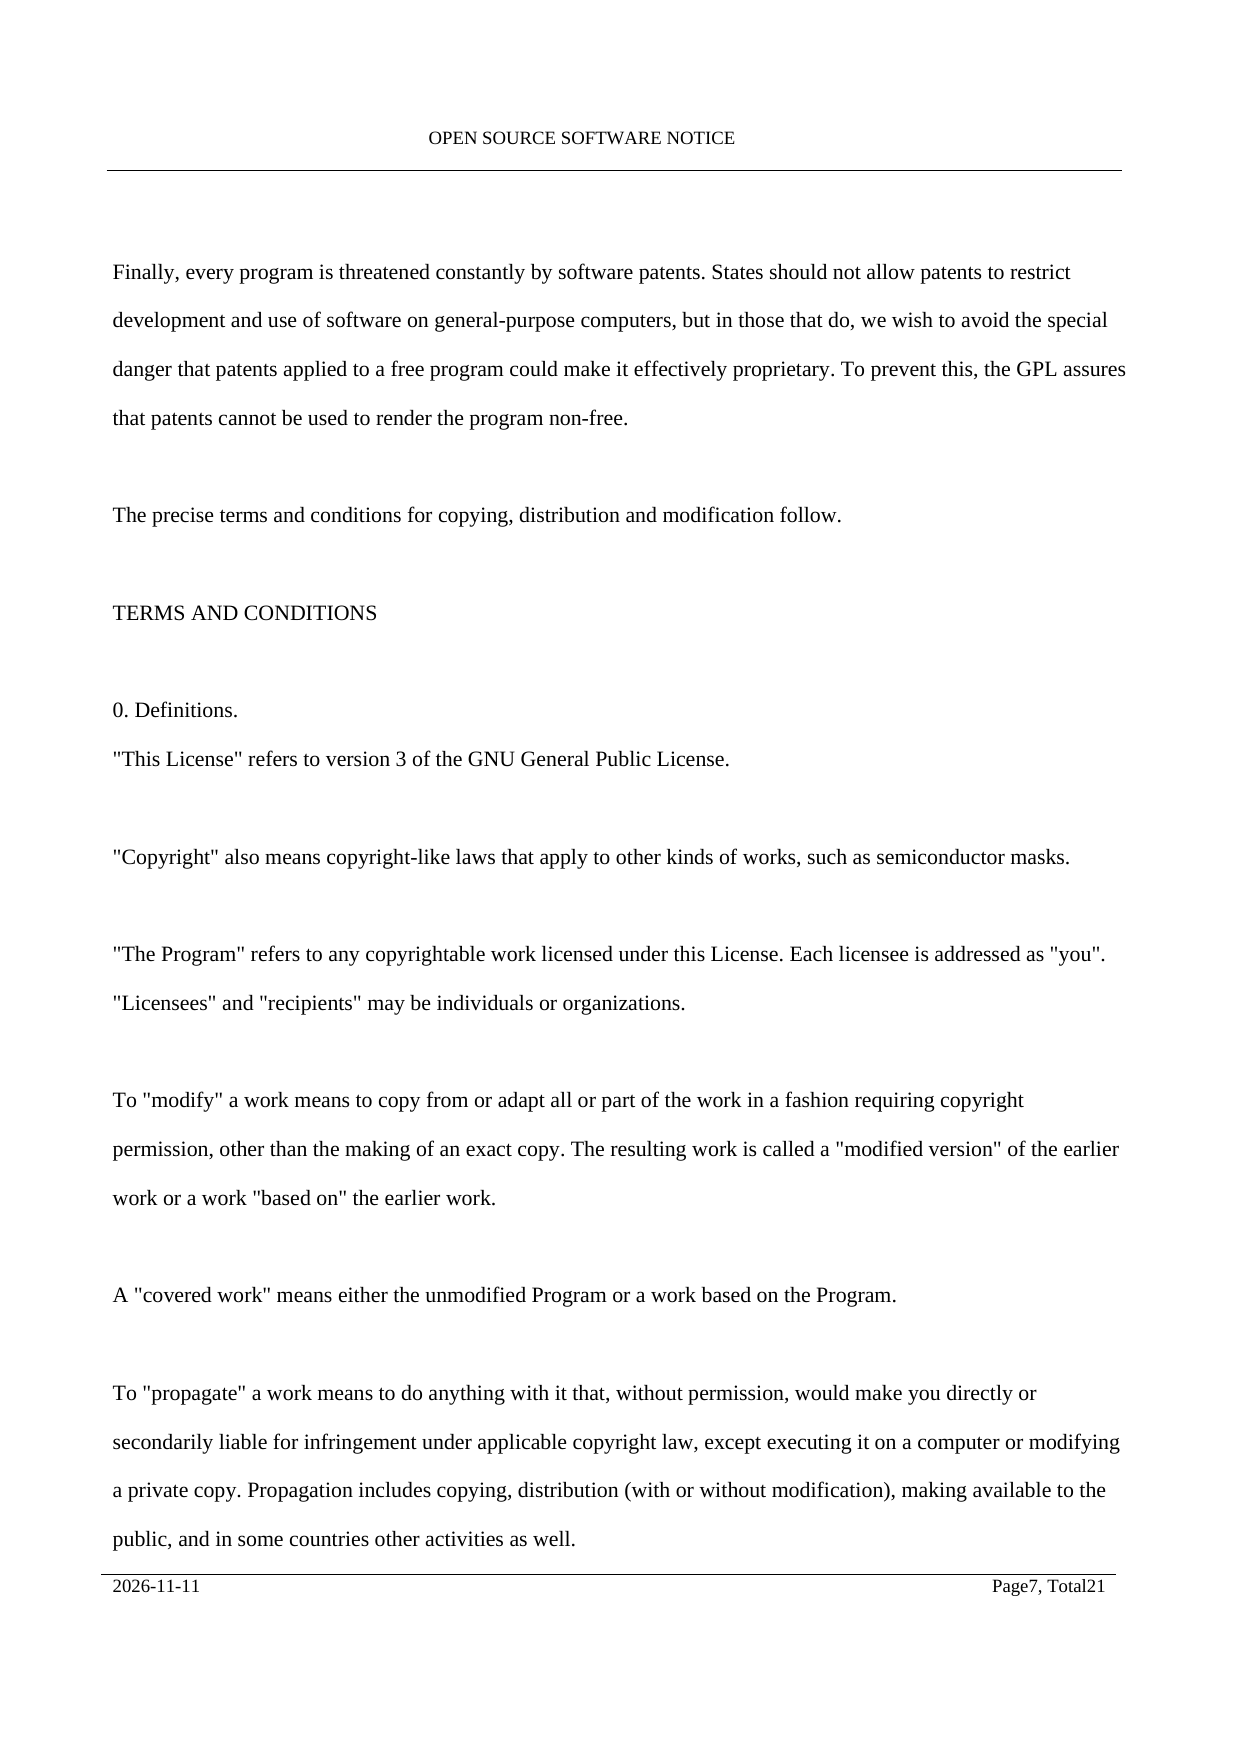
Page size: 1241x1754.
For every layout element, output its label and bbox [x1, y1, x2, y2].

text [112, 206, 1128, 1555]
